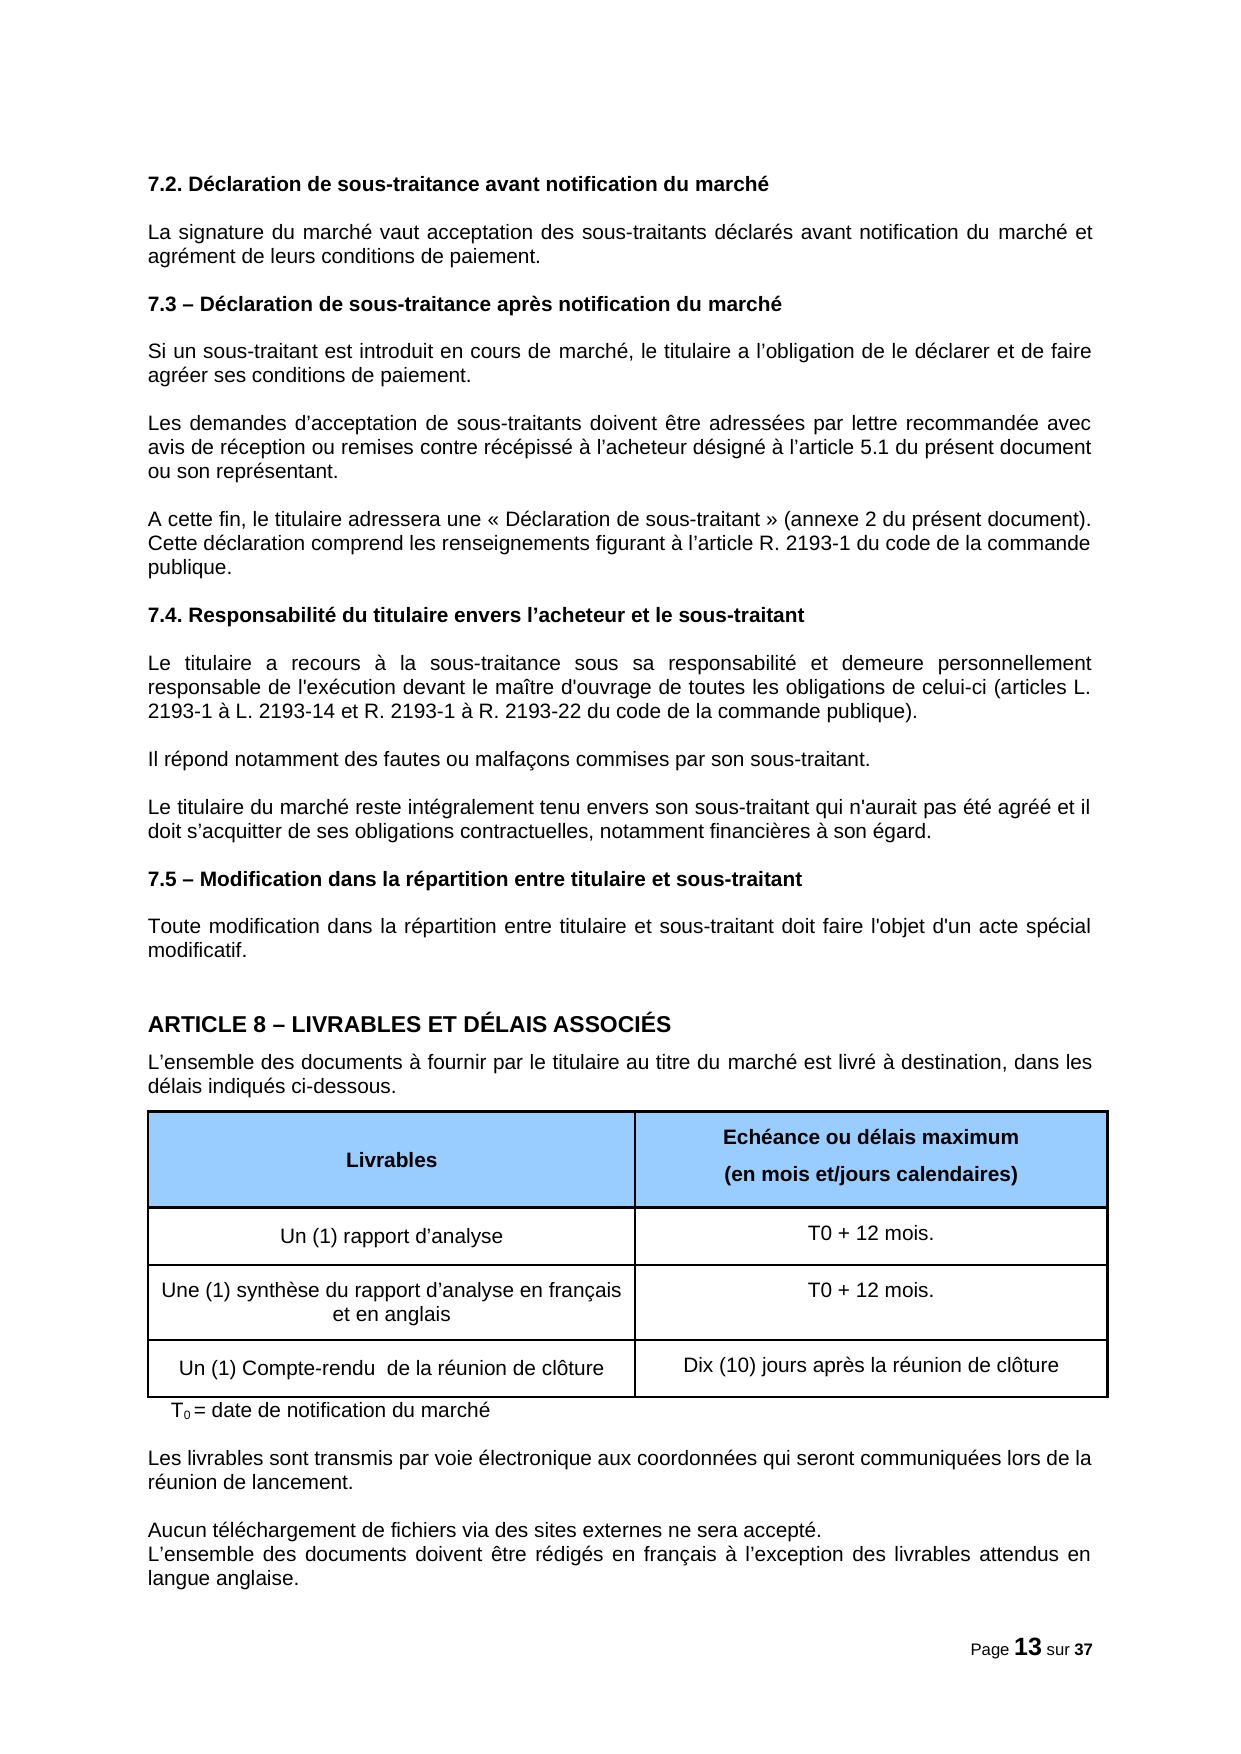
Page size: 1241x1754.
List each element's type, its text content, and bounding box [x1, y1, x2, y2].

text T0 = date de notification du marché [148, 1398, 1093, 1422]
text La signature du marché vaut acceptation des sous-traitants déclarés avant notification du marché et agrément de leurs conditions de paiement. [148, 219, 1093, 267]
text Si un sous-traitant est introduit en cours de marché, le titulaire a l’obligation de le déclarer et de faire agréer ses conditions de paiement. [148, 339, 1093, 387]
text A cette fin, le titulaire adressera une « Déclaration de sous-traitant » (annexe 2 du présent document). Cette déclaration comprend les renseignements figurant à l’article R. 2193-1 du code de la commande publique. [148, 507, 1093, 579]
text 7.4. Responsabilité du titulaire envers l’acheteur et le sous-traitant [148, 603, 1093, 627]
text Aucun téléchargement de fichiers via des sites externes ne sera accepté. [148, 1518, 1093, 1542]
table_cell Un (1) Compte-rendu de la réunion de clôture [149, 1341, 634, 1396]
text Toute modification dans la répartition entre titulaire et sous-traitant doit faire l'objet d'un acte spécial modificatif. [148, 914, 1093, 962]
table_cell T0 + 12 mois. [636, 1209, 1106, 1263]
text Les demandes d’acceptation de sous-traitants doivent être adressées par lettre recommandée avec avis de réception ou remises contre récépissé à l’acheteur désigné à l’article 5.1 du présent document ou son représentant. [148, 411, 1093, 483]
table_header Echéance ou délais maximum (en mois et/jours calendaires) [636, 1113, 1106, 1206]
title ARTICLE 8 – LIVRABLES ET DÉLAIS ASSOCIÉS [148, 1011, 1093, 1037]
text L’ensemble des documents doivent être rédigés en français à l’exception des livrables attendus en langue anglaise. [148, 1542, 1093, 1589]
text Le titulaire a recours à la sous-traitance sous sa responsabilité et demeure personnellement responsable de l'exécution devant le maître d'ouvrage de toutes les obligations de celui-ci (articles L. 2193-1 à L. 2193-14 et R. 2193-1 à R. 2193-22 du code de la commande publique). [148, 651, 1093, 723]
text Le titulaire du marché reste intégralement tenu envers son sous-traitant qui n'aurait pas été agréé et il doit s’acquitter de ses obligations contractuelles, notamment financières à son égard. [148, 794, 1093, 842]
text 7.3 – Déclaration de sous-traitance après notification du marché [148, 291, 1093, 315]
table_cell Dix (10) jours après la réunion de clôture [636, 1341, 1106, 1396]
text Il répond notamment des fautes ou malfaçons commises par son sous-traitant. [148, 747, 1093, 771]
text L’ensemble des documents à fournir par le titulaire au titre du marché est livré à destination, dans les délais indiqués ci-dessous. [148, 1050, 1093, 1098]
table_header Livrables [149, 1113, 634, 1206]
text 7.2. Déclaration de sous-traitance avant notification du marché [148, 172, 1093, 196]
table_cell T0 + 12 mois. [636, 1266, 1106, 1338]
table_cell Une (1) synthèse du rapport d’analyse en français et en anglais [149, 1266, 634, 1338]
text Les livrables sont transmis par voie électronique aux coordonnées qui seront communiquées lors de la réunion de lancement. [148, 1446, 1093, 1494]
text 7.5 – Modification dans la répartition entre titulaire et sous-traitant [148, 866, 1093, 890]
table_cell Un (1) rapport d’analyse [149, 1209, 634, 1263]
